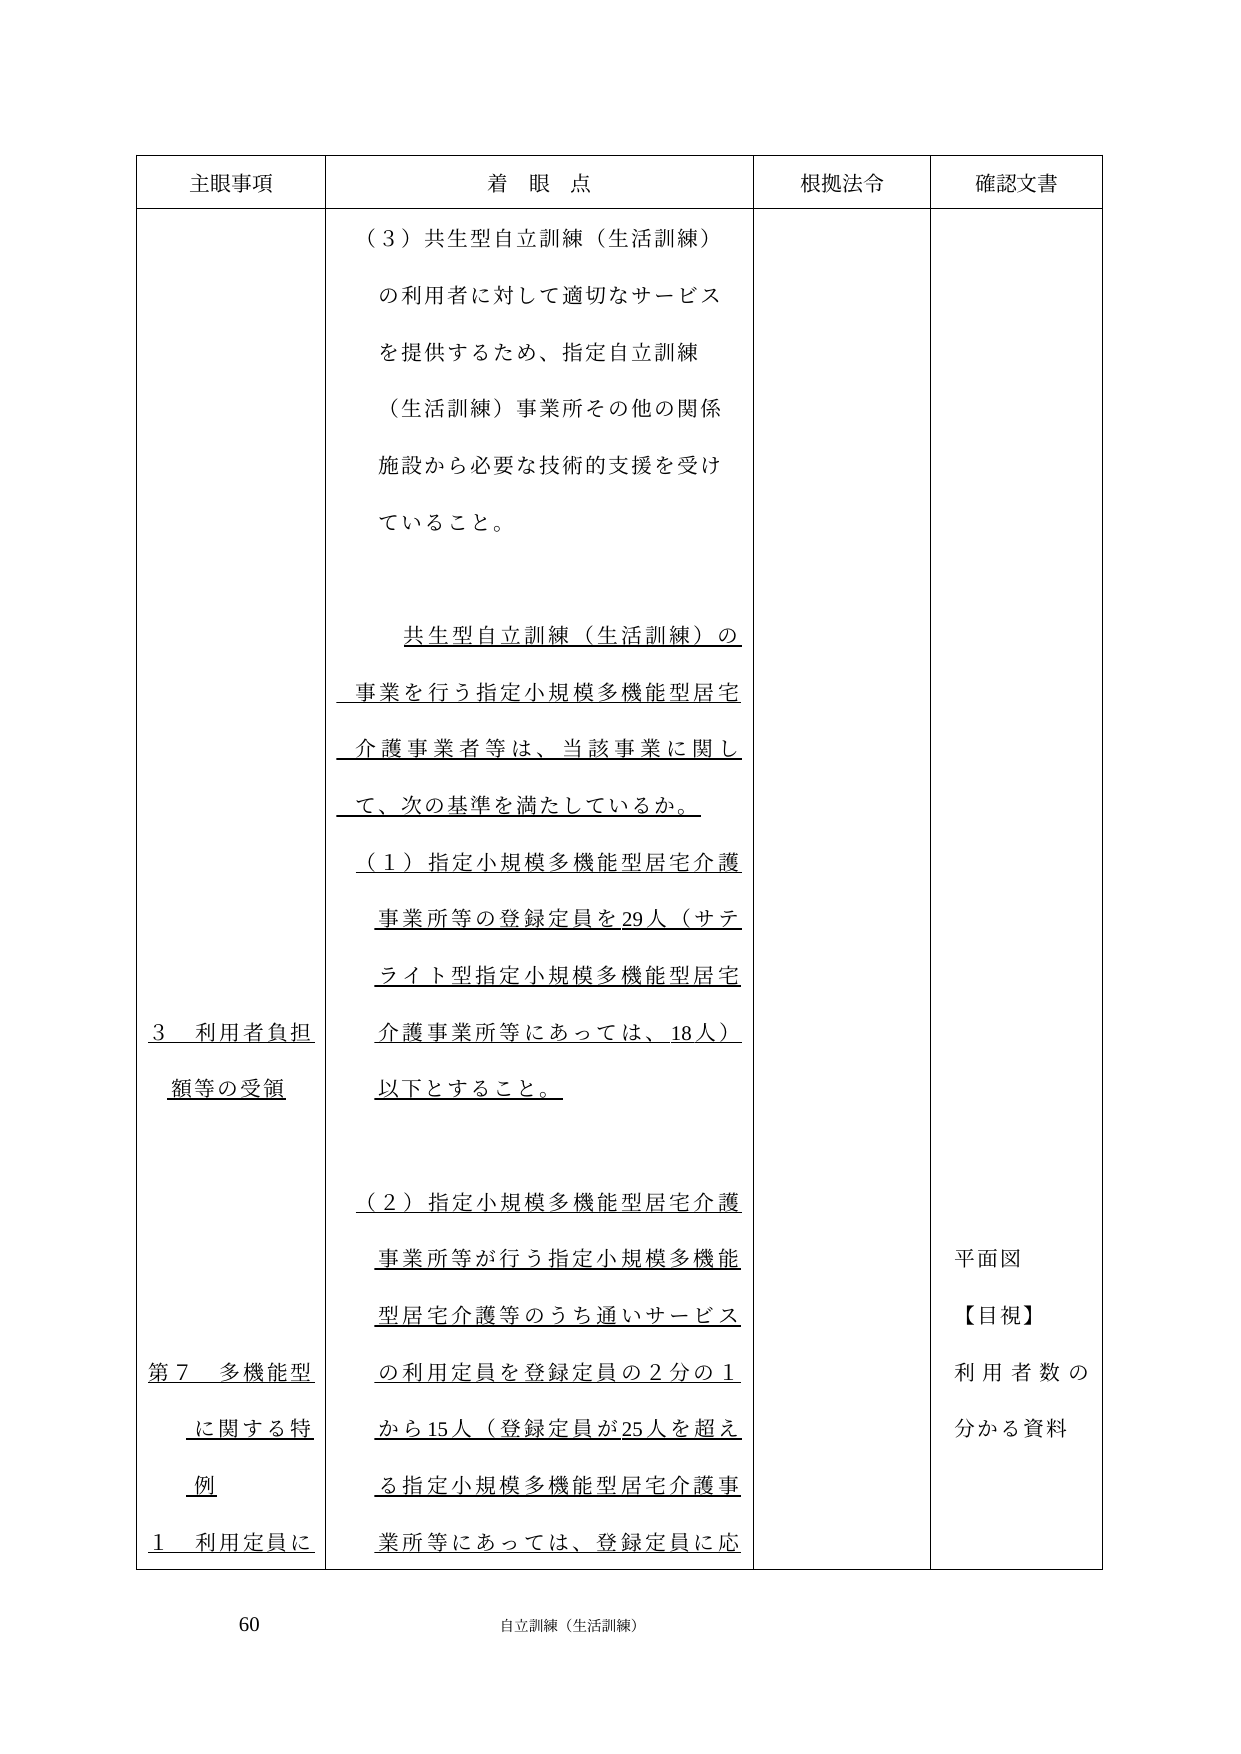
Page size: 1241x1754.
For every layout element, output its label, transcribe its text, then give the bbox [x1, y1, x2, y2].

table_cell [137, 209, 325, 1569]
table_header 着 眼 点 [326, 156, 753, 208]
table_header 確認文書 [931, 156, 1102, 208]
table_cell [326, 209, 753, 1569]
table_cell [931, 209, 1102, 1569]
table_header 根拠法令 [754, 156, 930, 208]
table_header 主眼事項 [137, 156, 325, 208]
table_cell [754, 209, 930, 1569]
